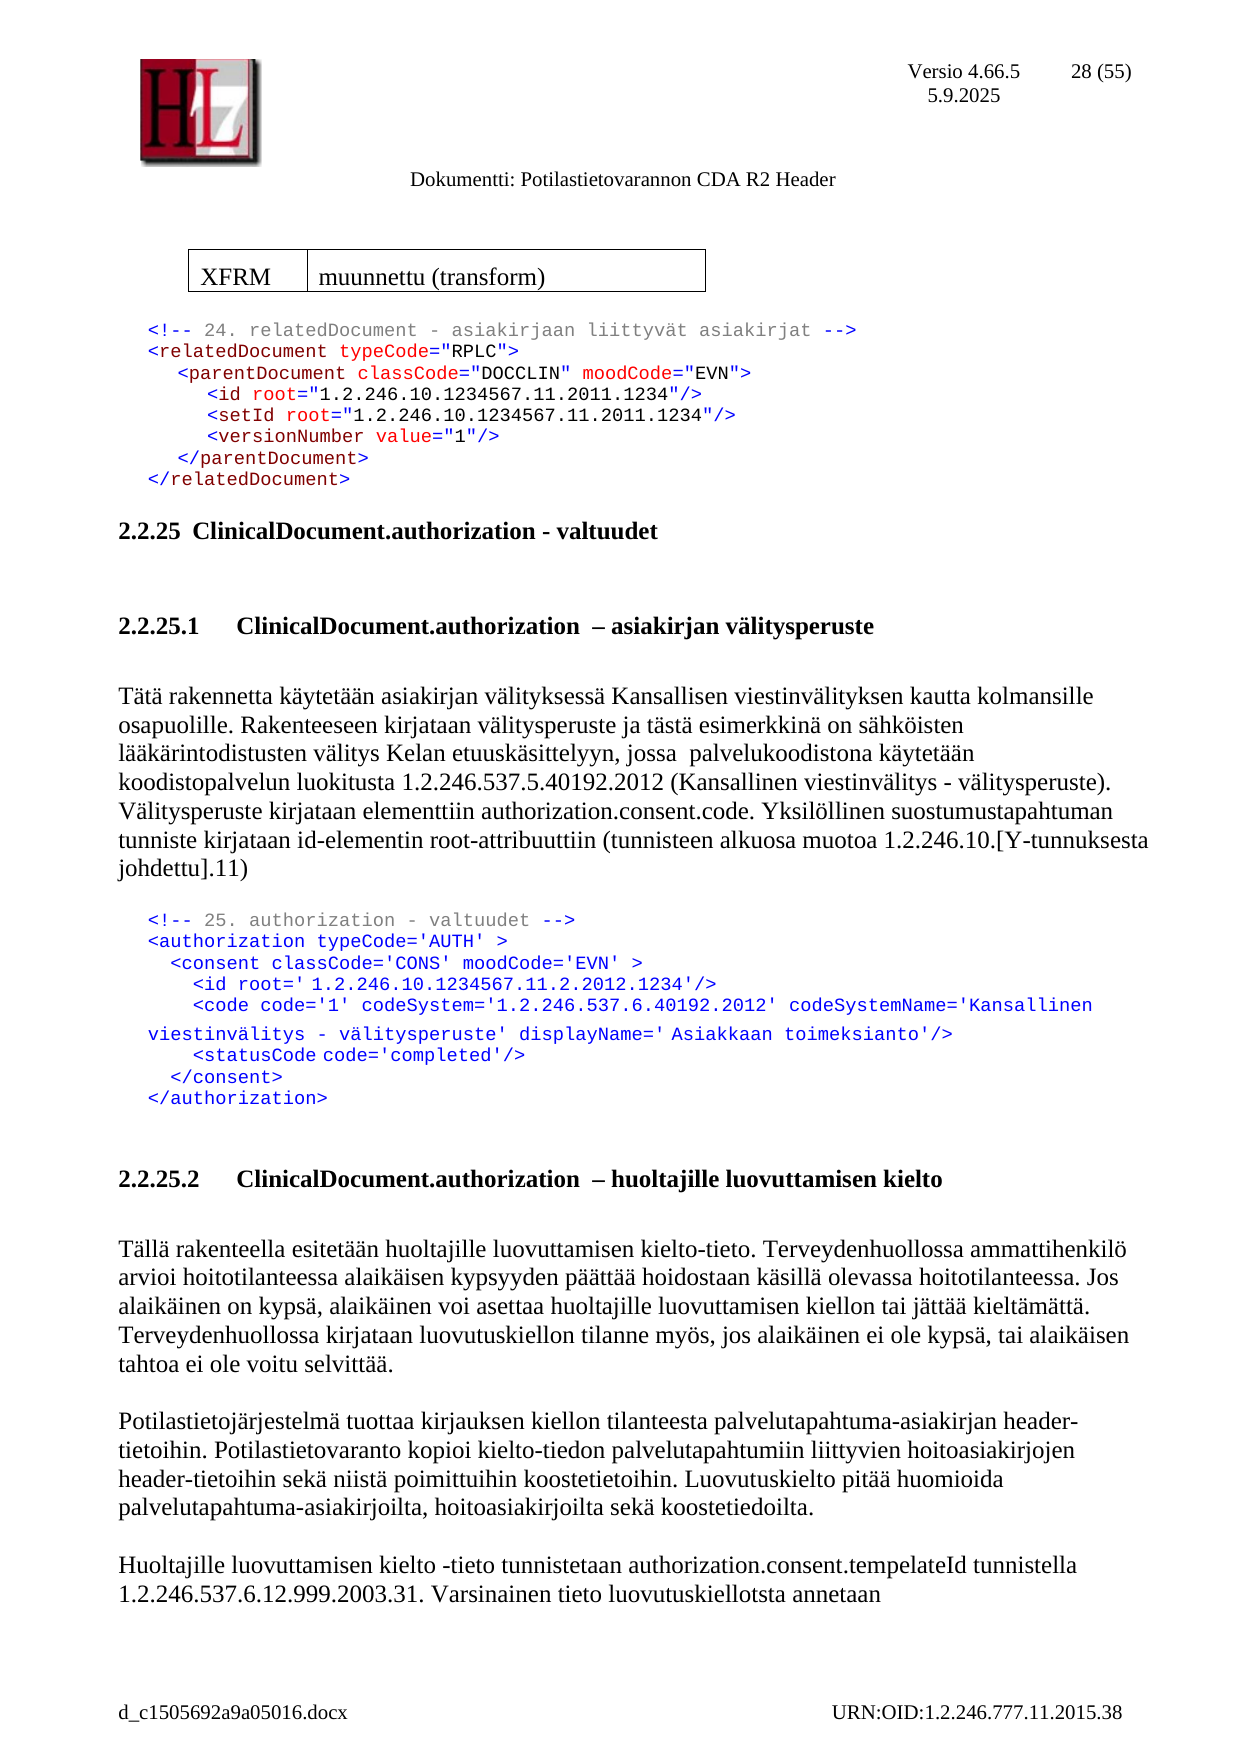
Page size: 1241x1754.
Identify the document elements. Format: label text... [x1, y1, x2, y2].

text </parentDocument> [118, 448, 1152, 470]
subtitle ClinicalDocument.authorization – asiakirjan välitysperuste [118, 611, 1152, 640]
text <!-- 24. relatedDocument - asiakirjaan liittyvät asiakirjat --> [118, 321, 1152, 342]
text <parentDocument classCode="DOCCLIN" moodCode="EVN"> [118, 363, 1152, 385]
table_cell XFRM [189, 250, 307, 291]
text <setId root="1.2.246.10.1234567.11.2011.1234"/> [118, 406, 1152, 427]
text </consent> [148, 1067, 1152, 1089]
text <relatedDocument typeCode="RPLC"> [118, 342, 1152, 363]
subtitle ClinicalDocument.authorization - valtuudet [118, 516, 1152, 545]
text <id root="1.2.246.10.1234567.11.2011.1234"/> [118, 385, 1152, 406]
picture [140, 59, 263, 167]
text </relatedDocument> [118, 470, 1152, 491]
text </authorization> [148, 1089, 1152, 1110]
text <statusCode code='completed'/> [148, 1046, 1152, 1067]
text Tällä rakenteella esitetään huoltajille luovuttamisen kielto-tieto. Terveydenhuollossa ammattihenkilö arvioi hoitotilanteessa alaikäisen kypsyyden päättää hoidostaan käsillä olevassa hoitotilanteessa. Jos alaikäinen on kypsä, alaikäinen voi asettaa huoltajille luovuttamisen kiellon tai jättää kieltämättä. Terveydenhuollossa kirjataan luovutuskiellon tilanne myös, jos alaikäinen ei ole kypsä, tai alaikäisen tahtoa ei ole voitu selvittää. [118, 1234, 1152, 1377]
text <code code='1' codeSystem='1.2.246.537.6.40192.2012' codeSystemName='Kansallinen viestinvälitys - välitysperuste' displayName=' Asiakkaan toimeksianto'/> [148, 996, 1152, 1046]
table_cell muunnettu (transform) [308, 250, 705, 291]
text <consent classCode='CONS' moodCode='EVN' > [148, 953, 1152, 975]
text Potilastietojärjestelmä tuottaa kirjauksen kiellon tilanteesta palvelutapahtuma-asiakirjan header-tietoihin. Potilastietovaranto kopioi kielto-tiedon palvelutapahtumiin liittyvien hoitoasiakirjojen header-tietoihin sekä niistä poimittuihin koostetietoihin. Luovutuskielto pitää huomioida palvelutapahtuma-asiakirjoilta, hoitoasiakirjoilta sekä koostetiedoilta. [118, 1406, 1152, 1521]
text <authorization typeCode='AUTH' > [148, 932, 1152, 953]
text Tätä rakennetta käytetään asiakirjan välityksessä Kansallisen viestinvälityksen kautta kolmansille osapuolille. Rakenteeseen kirjataan välitysperuste ja tästä esimerkkinä on sähköisten lääkärintodistusten välitys Kelan etuuskäsittelyyn, jossa palvelukoodistona käytetään koodistopalvelun luokitusta 1.2.246.537.5.40192.2012 (Kansallinen viestinvälitys - välitysperuste). Välitysperuste kirjataan elementtiin authorization.consent.code. Yksilöllinen suostumustapahtuman tunniste kirjataan id-elementin root-attribuuttiin (tunnisteen alkuosa muotoa 1.2.246.10.[Y-tunnuksesta johdettu].11) [118, 681, 1152, 882]
subtitle ClinicalDocument.authorization – huoltajille luovuttamisen kielto [118, 1164, 1152, 1192]
text <id root=' 1.2.246.10.1234567.11.2.2012.1234'/> [148, 975, 1152, 996]
text <!-- 25. authorization - valtuudet --> [118, 911, 1152, 932]
text <versionNumber value="1"/> [118, 427, 1152, 448]
